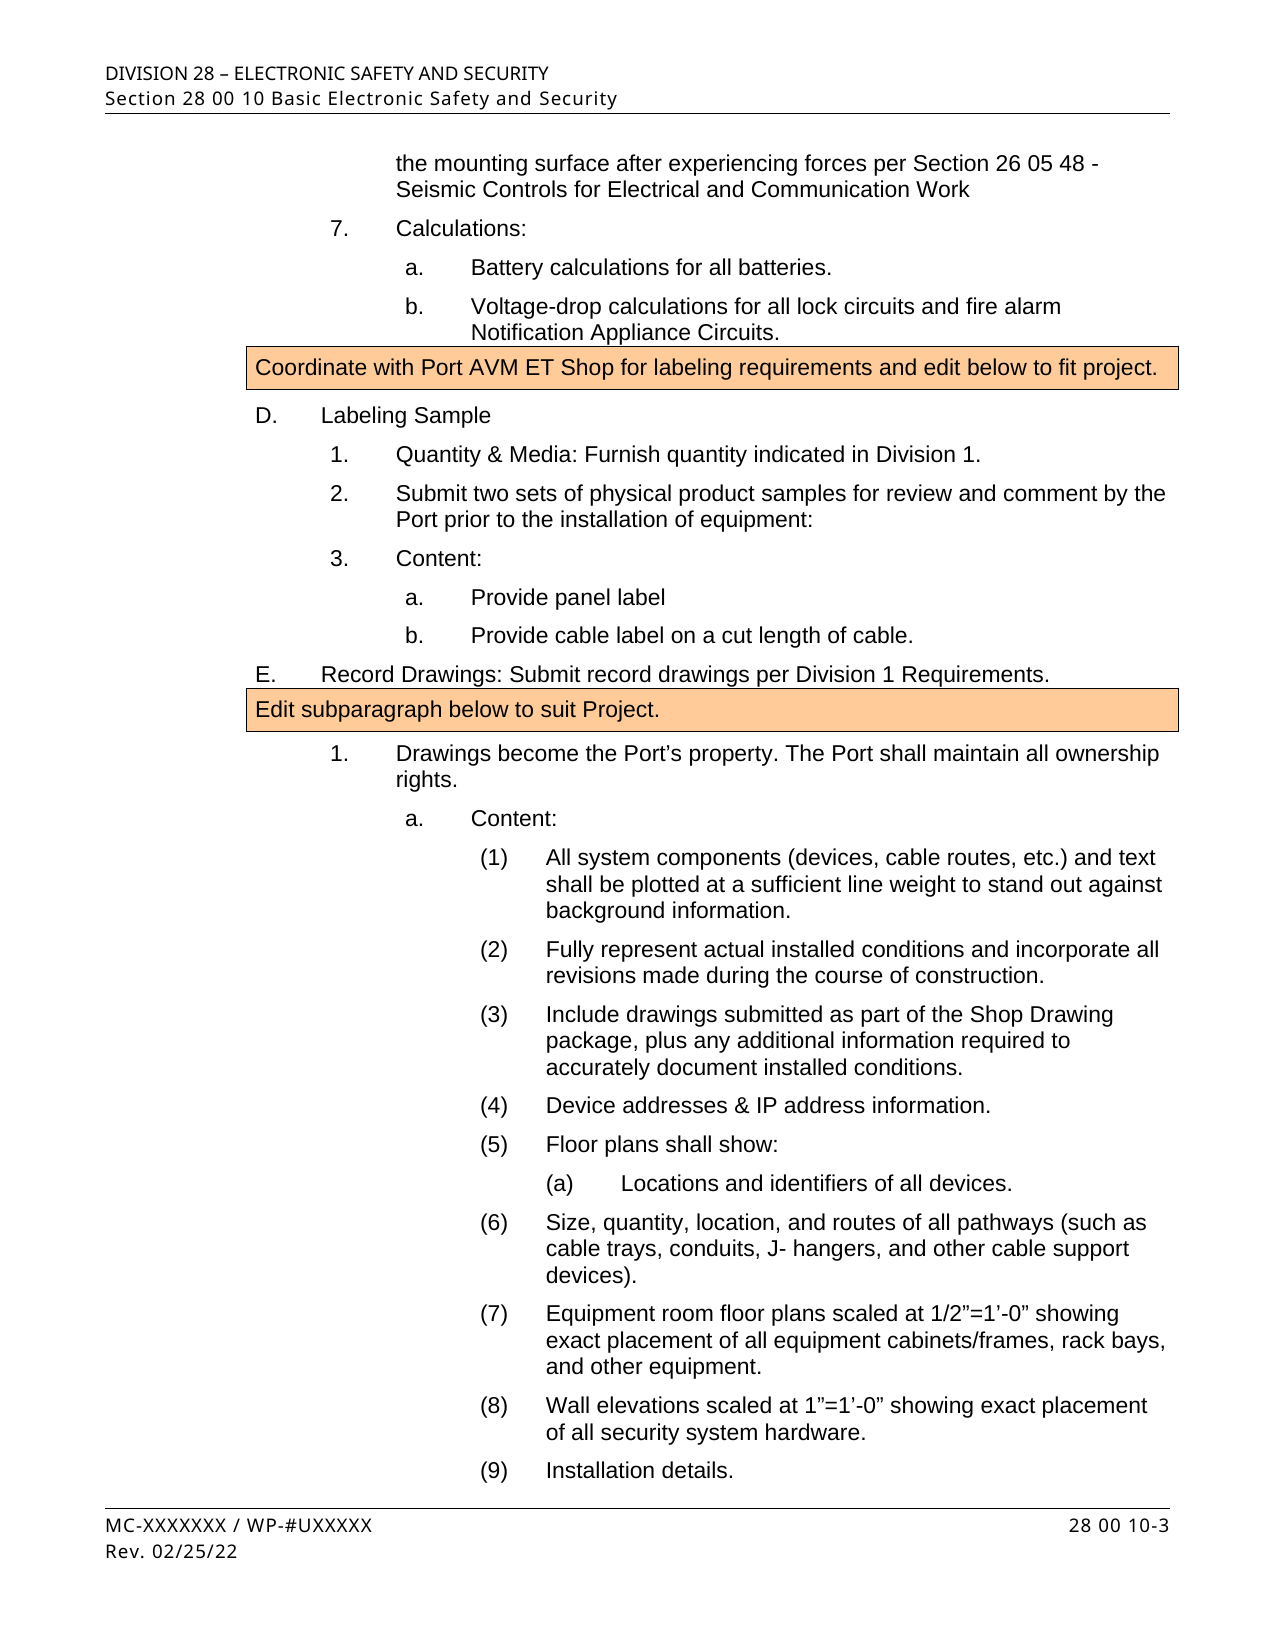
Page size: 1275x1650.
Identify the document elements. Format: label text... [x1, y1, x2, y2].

text Coordinate with Port AVM ET Shop for labeling requirements and edit below to fit project. [247, 347, 1178, 389]
list Wall elevations scaled at 1”=1’-0” showing exact placement of all security system hardware. [480, 1392, 1170, 1445]
list Record Drawings: Submit record drawings per Division 1 Requirements. [255, 661, 1170, 688]
list Device addresses & IP address information. [480, 1092, 1170, 1119]
list Size, quantity, location, and routes of all pathways (such as cable trays, conduits, J- hangers, and other cable support devices). [480, 1209, 1170, 1288]
list Calculations: [330, 215, 1170, 241]
list Content: [405, 805, 1170, 832]
list Drawings become the Port’s property. The Port shall maintain all ownership rights. [330, 740, 1170, 793]
list Floor plans shall show: [480, 1131, 1170, 1158]
list Fully represent actual installed conditions and incorporate all revisions made during the course of construction. [480, 936, 1170, 988]
list Battery calculations for all batteries. [405, 254, 1170, 280]
list All system components (devices, cable routes, etc.) and text shall be plotted at a sufficient line weight to stand out against background information. [480, 844, 1170, 923]
list Provide cable label on a cut length of cable. [405, 622, 1170, 649]
text Edit subparagraph below to suit Project. [247, 689, 1178, 731]
list Equipment room floor plans scaled at 1/2”=1’-0” showing exact placement of all equipment cabinets/frames, rack bays, and other equipment. [480, 1300, 1170, 1379]
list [330, 150, 1170, 203]
list Provide panel label [405, 584, 1170, 610]
list Submit two sets of physical product samples for review and comment by the Port prior to the installation of equipment: [330, 480, 1170, 532]
list Labeling Sample [255, 402, 1170, 428]
list Content: [330, 545, 1170, 571]
list Include drawings submitted as part of the Shop Drawing package, plus any additional information required to accurately document installed conditions. [480, 1001, 1170, 1080]
list Voltage-drop calculations for all lock circuits and fire alarm Notification Appliance Circuits. [405, 293, 1170, 346]
list Installation details. [480, 1457, 1170, 1483]
list Locations and identifiers of all devices. [546, 1170, 1170, 1196]
list Quantity & Media: Furnish quantity indicated in Division 1. [330, 441, 1170, 467]
